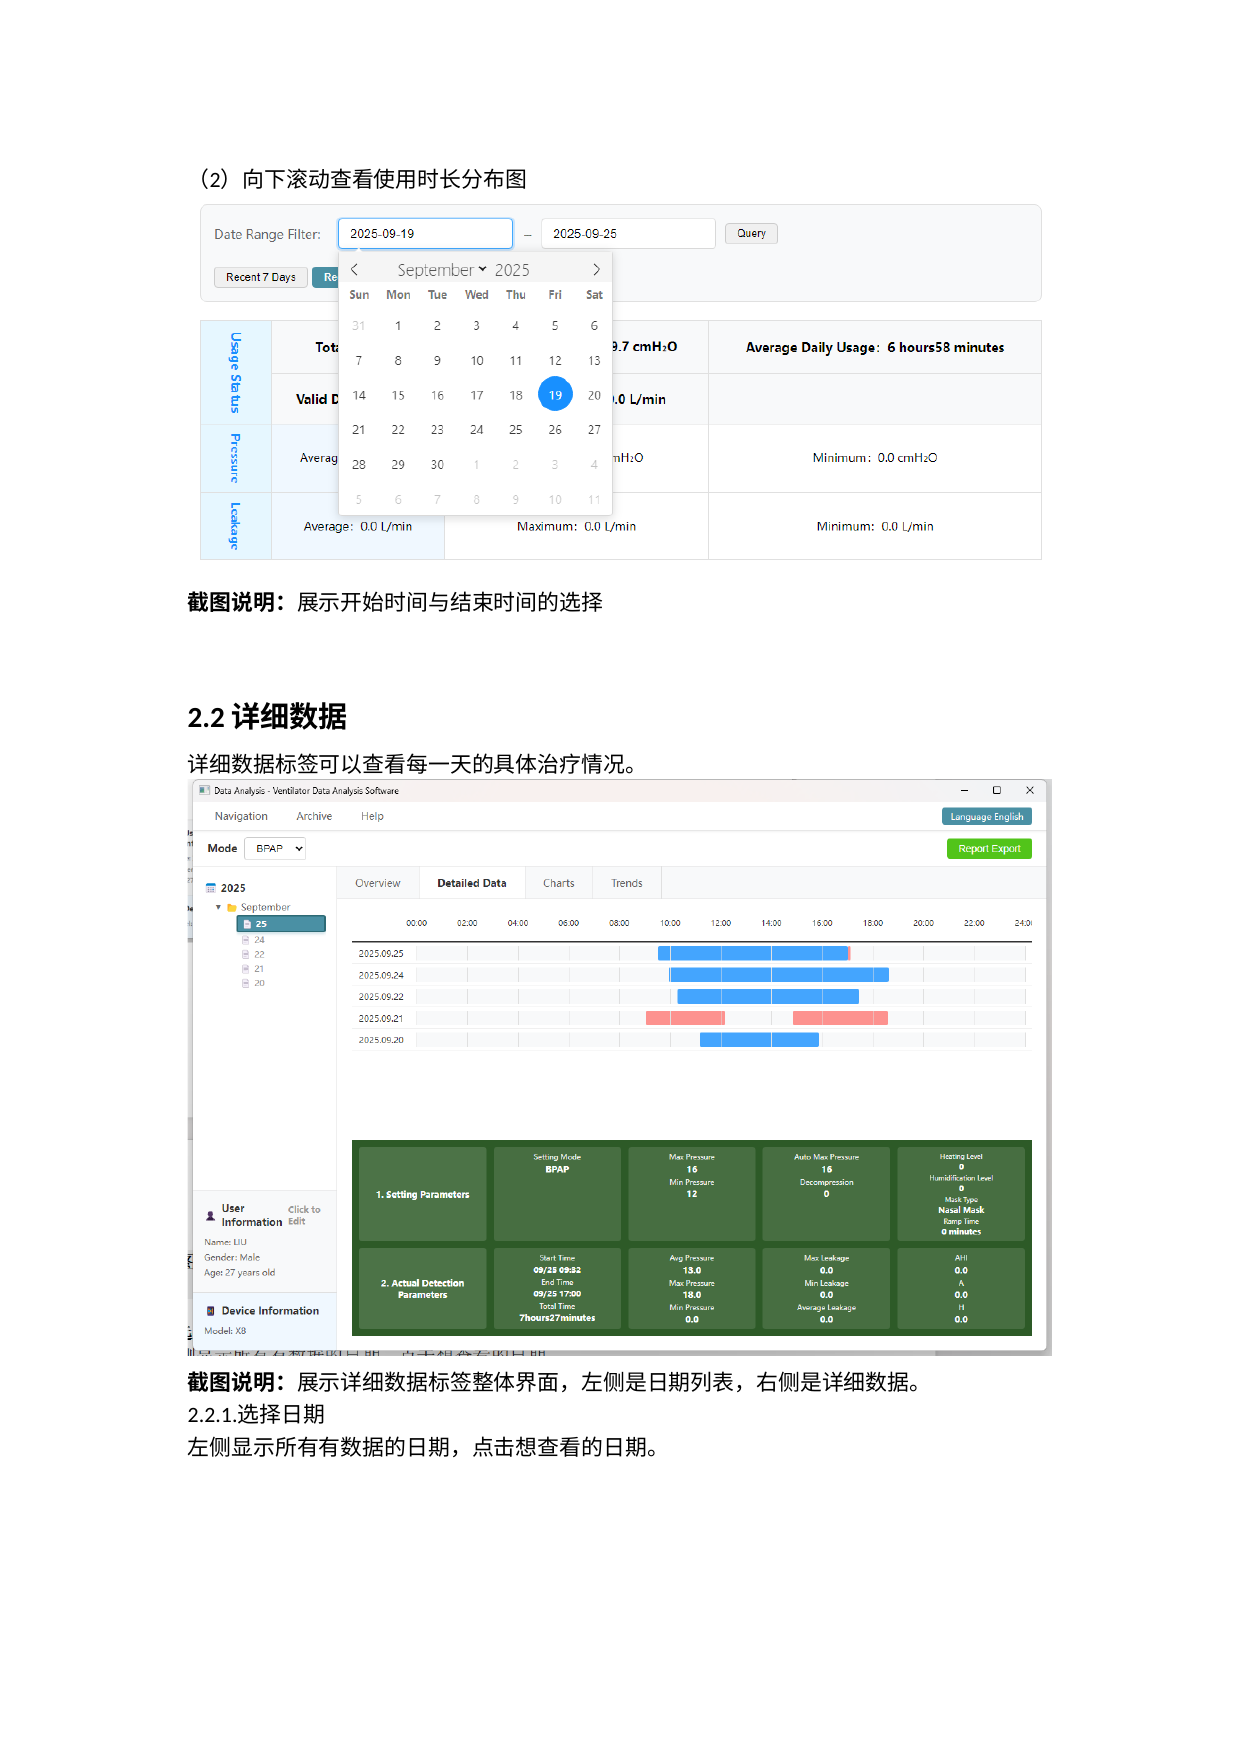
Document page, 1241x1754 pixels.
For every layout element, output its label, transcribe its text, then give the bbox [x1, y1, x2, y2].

text （2）向下滚动查看使用时长分布图 [187, 162, 1053, 194]
picture [187, 194, 1052, 572]
picture [187, 779, 1052, 1356]
text 左侧显示所有有数据的日期，点击想查看的日期。 [187, 1429, 1053, 1462]
text 截图说明：展示开始时间与结束时间的选择 [187, 584, 1053, 617]
text 截图说明：展示详细数据标签整体界面，左侧是日期列表，右侧是详细数据。 [187, 1364, 1053, 1397]
text 2.2详细数据 [187, 682, 1053, 747]
text 详细数据标签可以查看每一天的具体治疗情况。 [187, 747, 1053, 779]
text 2.2.1.选择日期 [187, 1397, 1053, 1429]
